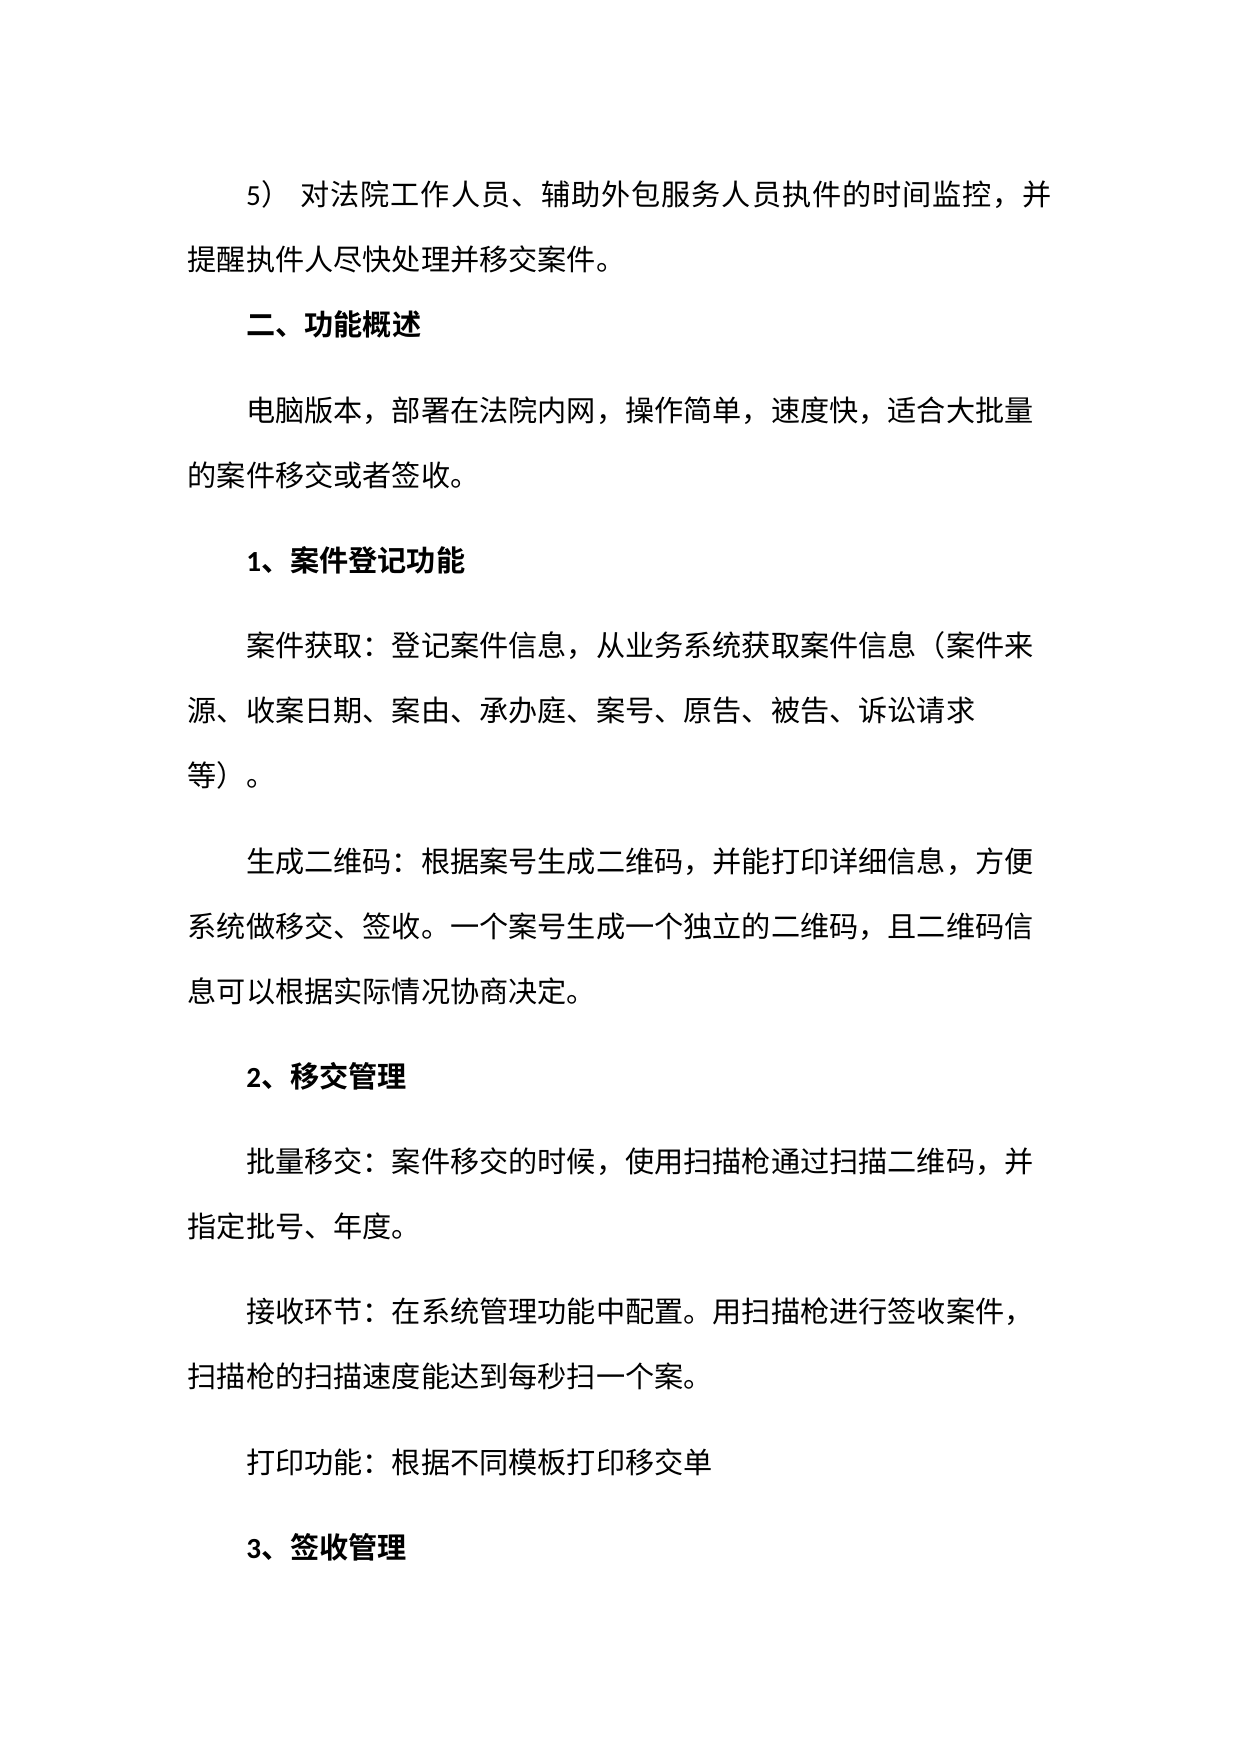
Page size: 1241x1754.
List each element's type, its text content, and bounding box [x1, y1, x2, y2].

text 案件获取：登记案件信息，从业务系统获取案件信息（案件来源、收案日期、案由、承办庭、案号、原告、被告、诉讼请求等）。 [187, 613, 1053, 808]
text 3、签收管理 [187, 1515, 1053, 1580]
text 生成二维码：根据案号生成二维码，并能打印详细信息，方便系统做移交、签收。一个案号生成一个独立的二维码，且二维码信息可以根据实际情况协商决定。 [187, 828, 1053, 1023]
text 批量移交：案件移交的时候，使用扫描枪通过扫描二维码，并指定批号、年度。 [187, 1129, 1053, 1259]
text 5） 对法院工作人员、辅助外包服务人员执件的时间监控，并提醒执件人尽快处理并移交案件。 [187, 162, 1053, 292]
text 1、案件登记功能 [187, 528, 1053, 593]
text 2、移交管理 [187, 1043, 1053, 1108]
text 电脑版本，部署在法院内网，操作简单，速度快，适合大批量的案件移交或者签收。 [187, 377, 1053, 507]
text 接收环节：在系统管理功能中配置。用扫描枪进行签收案件，扫描枪的扫描速度能达到每秒扫一个案。 [187, 1279, 1053, 1409]
text 二、功能概述 [187, 292, 1053, 357]
text 打印功能：根据不同模板打印移交单 [187, 1429, 1053, 1494]
